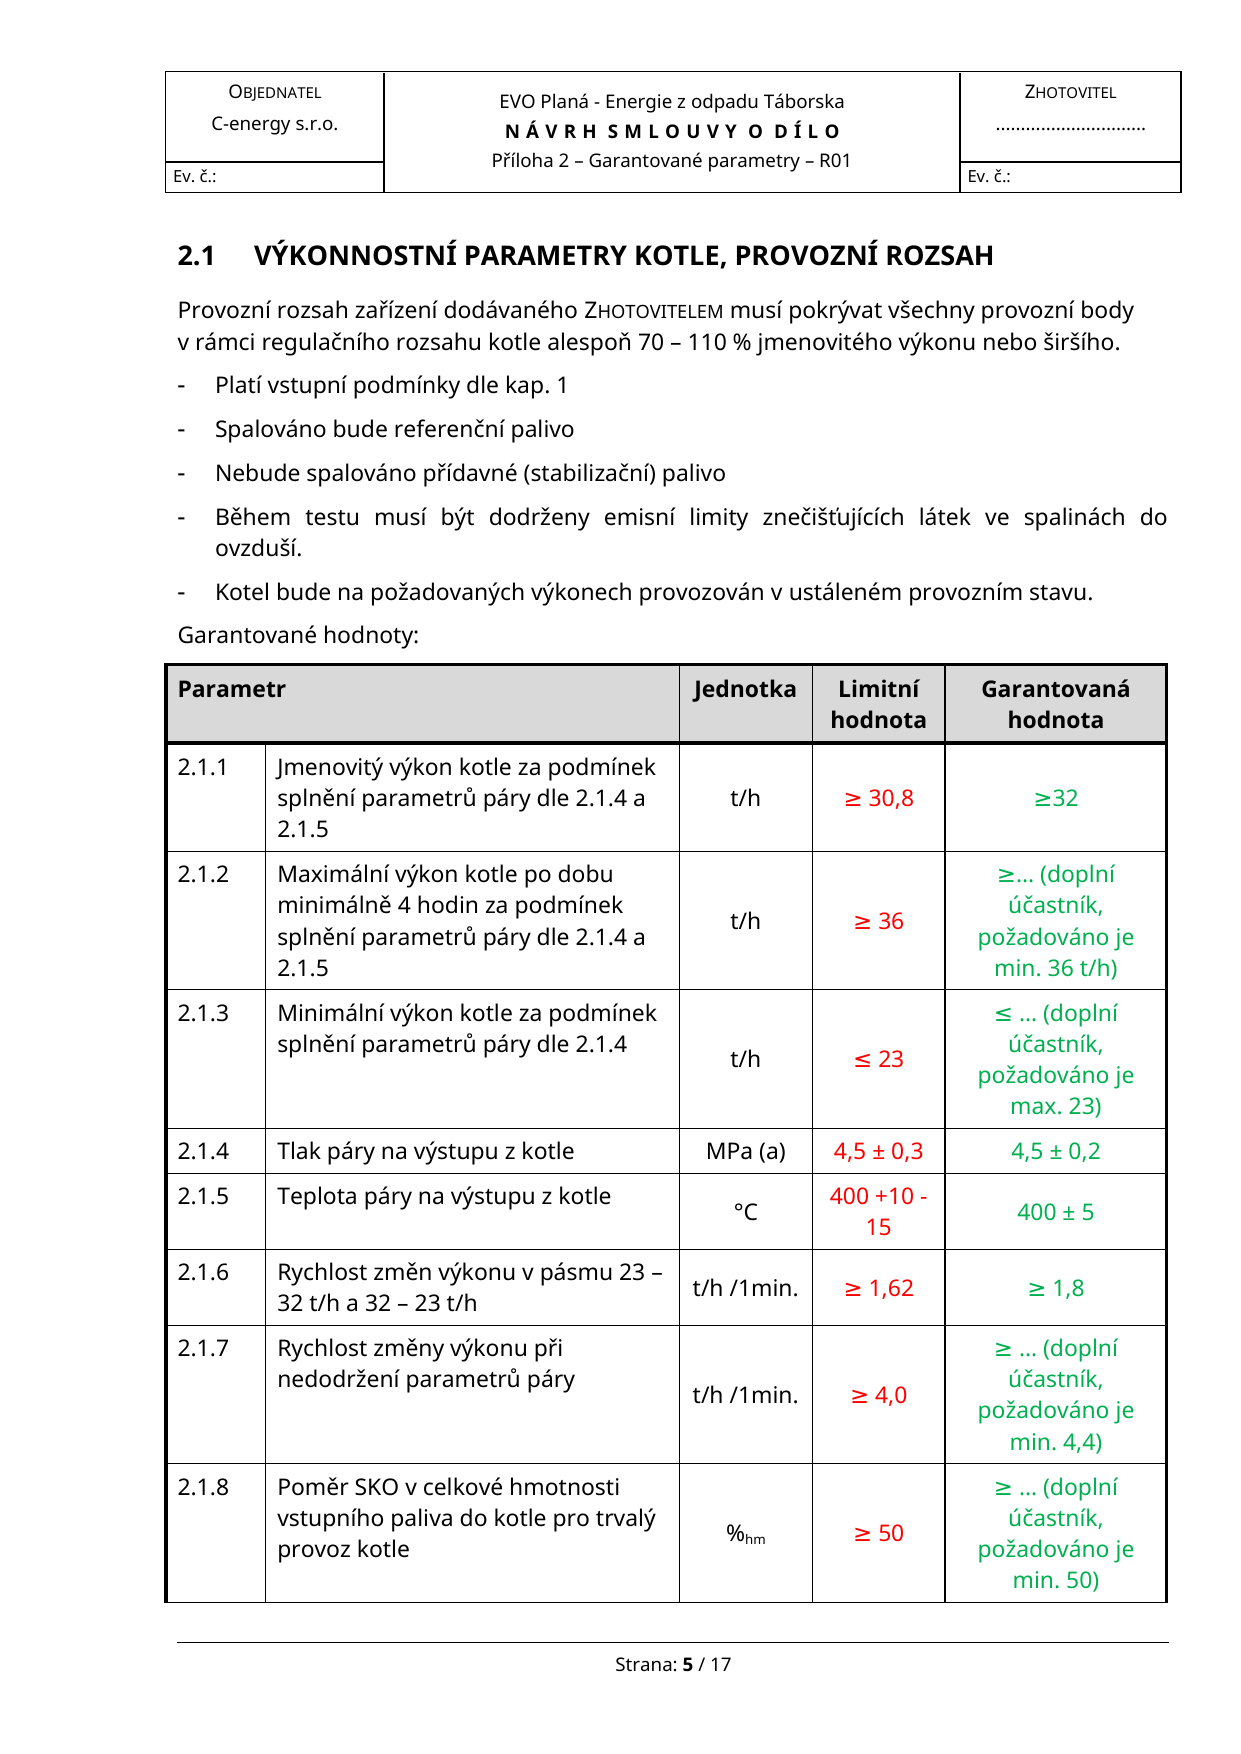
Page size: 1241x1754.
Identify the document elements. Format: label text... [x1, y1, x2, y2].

table_cell ≥ 1,62 [813, 1250, 944, 1325]
table_cell ≥ … (doplní účastník, požadováno je min. 50) [946, 1464, 1165, 1602]
table_cell MPa (a) [680, 1129, 812, 1173]
table_cell ≥ 36 [813, 852, 944, 989]
table_cell 2.1.1 [168, 745, 265, 851]
table_cell ≥… (doplní účastník, požadováno je min. 36 t/h) [946, 852, 1165, 989]
table_cell Teplota páry na výstupu z kotle [266, 1174, 679, 1249]
table_cell 400 +10 -15 [813, 1174, 944, 1249]
table_cell ≥ … (doplní účastník, požadováno je min. 4,4) [946, 1326, 1165, 1463]
list Nebude spalováno přídavné (stabilizační) palivo [177, 457, 1169, 488]
list Kotel bude na požadovaných výkonech provozován v ustáleném provozním stavu. [177, 576, 1169, 607]
table_cell ≤ 23 [813, 990, 944, 1128]
table_header Garantovaná hodnota [946, 666, 1165, 741]
list Garantované hodnoty: [177, 619, 1169, 651]
table_cell 2.1.8 [168, 1464, 265, 1602]
table_cell Minimální výkon kotle za podmínek splnění parametrů páry dle 2.1.4 [266, 990, 679, 1128]
table_cell 400 ± 5 [946, 1174, 1165, 1249]
list Během testu musí být dodrženy emisní limity znečišťujících látek ve spalinách do ovzduší. [177, 501, 1169, 563]
table_cell t/h [680, 990, 812, 1128]
table_cell ≥32 [946, 745, 1165, 851]
table_cell ≥ 50 [813, 1464, 944, 1602]
table_cell Jmenovitý výkon kotle za podmínek splnění parametrů páry dle 2.1.4 a 2.1.5 [266, 745, 679, 851]
table_cell %hm [680, 1464, 812, 1602]
table_header Jednotka [680, 666, 812, 741]
table_cell t/h /1min. [680, 1326, 812, 1463]
table_cell Rychlost změn výkonu v pásmu 23 – 32 t/h a 32 – 23 t/h [266, 1250, 679, 1325]
table_cell 2.1.2 [168, 852, 265, 989]
table_cell ≥ 1,8 [946, 1250, 1165, 1325]
table_cell 4,5 ± 0,2 [946, 1129, 1165, 1173]
table_cell t/h [680, 745, 812, 851]
list  Platí vstupní podmínky dle kap. 1 [177, 369, 1169, 401]
table_cell Maximální výkon kotle po dobu minimálně 4 hodin za podmínek splnění parametrů páry dle 2.1.4 a 2.1.5 [266, 852, 679, 989]
table_cell ≤ … (doplní účastník, požadováno je max. 23) [946, 990, 1165, 1128]
table_cell Tlak páry na výstupu z kotle [266, 1129, 679, 1173]
list Spalováno bude referenční palivo [177, 413, 1169, 444]
table_cell Poměr SKO v celkové hmotnosti vstupního paliva do kotle pro trvalý provoz kotle [266, 1464, 679, 1602]
table_cell Rychlost změny výkonu při nedodržení parametrů páry [266, 1326, 679, 1463]
table_header Parametr [168, 666, 679, 741]
table_cell t/h [680, 852, 812, 989]
table_cell 2.1.4 [168, 1129, 265, 1173]
text Provozní rozsah zařízení dodávaného Zhotovitelem musí pokrývat všechny provozní body v rámci regulačního rozsahu kotle alespoň 70 – 110 % jmenovitého výkonu nebo širšího. [177, 294, 1169, 357]
table_cell ≥ 4,0 [813, 1326, 944, 1463]
table_cell 4,5 ± 0,3 [813, 1129, 944, 1173]
table_cell 2.1.5 [168, 1174, 265, 1249]
table_cell 2.1.6 [168, 1250, 265, 1325]
table_header Limitní hodnota [813, 666, 944, 741]
table_cell 2.1.7 [168, 1326, 265, 1463]
table_cell t/h /1min. [680, 1250, 812, 1325]
table_cell 2.1.3 [168, 990, 265, 1128]
table_cell °C [680, 1174, 812, 1249]
table_cell ≥ 30,8 [813, 745, 944, 851]
subtitle Výkonnostní parametry kotle, provozní rozsah [177, 237, 1169, 274]
